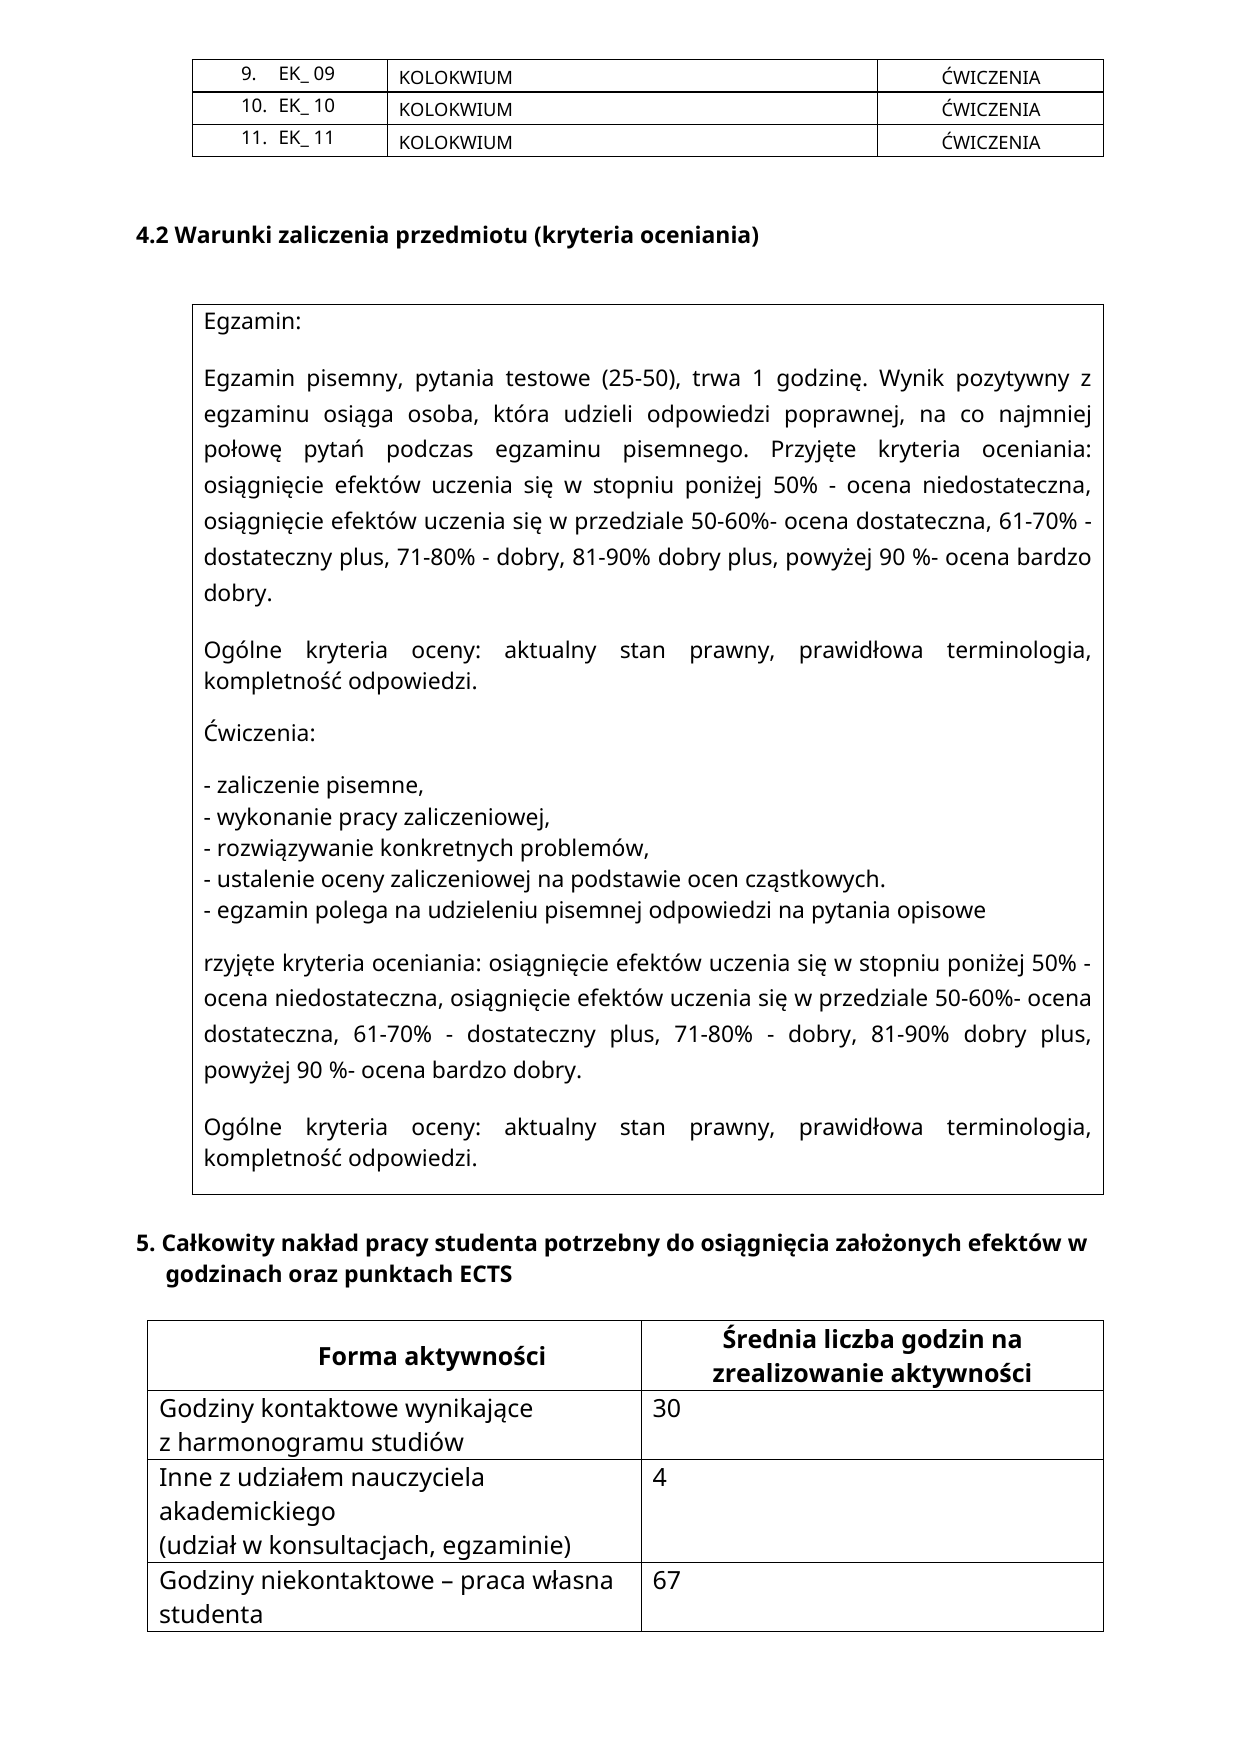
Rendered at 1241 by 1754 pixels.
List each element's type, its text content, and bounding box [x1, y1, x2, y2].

table_header Średnia liczba godzin na zrealizowanie aktywności [642, 1321, 1103, 1389]
table_cell EK_ 10 [193, 93, 387, 124]
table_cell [148, 1563, 641, 1631]
table_cell EK_ 11 [193, 125, 387, 156]
table_cell ćwiczenia [878, 60, 1103, 91]
text 4.2 Warunki zaliczenia przedmiotu (kryteria oceniania) [136, 219, 1104, 251]
table_cell 4 [642, 1460, 1103, 1562]
table_cell kolokwium [388, 125, 877, 156]
table_cell ćwiczenia [878, 125, 1103, 156]
table_cell kolokwium [388, 60, 877, 91]
table_header Forma aktywności [148, 1321, 641, 1389]
table_cell Inne z udziałem nauczyciela akademickiego (udział w konsultacjach, egzaminie) [148, 1460, 641, 1562]
table_header Egzamin: Egzamin pisemny, pytania testowe (25-50), trwa 1 godzinę. Wynik pozytywny z egzaminu osiąga osoba, która udzieli odpowiedzi poprawnej, na co najmniej połowę pytań podczas egzaminu pisemnego. Przyjęte kryteria oceniania: osiągnięcie efektów uczenia się w stopniu poniżej 50% - ocena niedostateczna, osiągnięcie efektów uczenia się w przedziale 50-60%- ocena dostateczna, 61-70% - dostateczny plus, 71-80% - dobry, 81-90% dobry plus, powyżej 90 %- ocena bardzo dobry. Ogólne kryteria oceny: aktualny stan prawny, prawidłowa terminologia, kompletność odpowiedzi. Ćwiczenia: - zaliczenie pisemne, - wykonanie pracy zaliczeniowej, - rozwiązywanie konkretnych problemów, - ustalenie oceny zaliczeniowej na podstawie ocen cząstkowych. - egzamin polega na udzieleniu pisemnej odpowiedzi na pytania opisowe rzyjęte kryteria oceniania: osiągnięcie efektów uczenia się w stopniu poniżej 50% - ocena niedostateczna, osiągnięcie efektów uczenia się w przedziale 50-60%- ocena dostateczna, 61-70% - dostateczny plus, 71-80% - dobry, 81-90% dobry plus, powyżej 90 %- ocena bardzo dobry. Ogólne kryteria oceny: aktualny stan prawny, prawidłowa terminologia, kompletność odpowiedzi. [193, 305, 1103, 1194]
table_cell 67 [642, 1563, 1103, 1631]
table_cell EK_ 09 [193, 60, 387, 91]
text 5. Całkowity nakład pracy studenta potrzebny do osiągnięcia założonych efektów w godzinach oraz punktach ECTS [136, 1227, 1104, 1289]
table_cell kolokwium [388, 93, 877, 124]
table_cell Godziny kontaktowe wynikające z harmonogramu studiów [148, 1391, 641, 1459]
table_cell ćwiczenia [878, 93, 1103, 124]
table_cell 30 [642, 1391, 1103, 1459]
